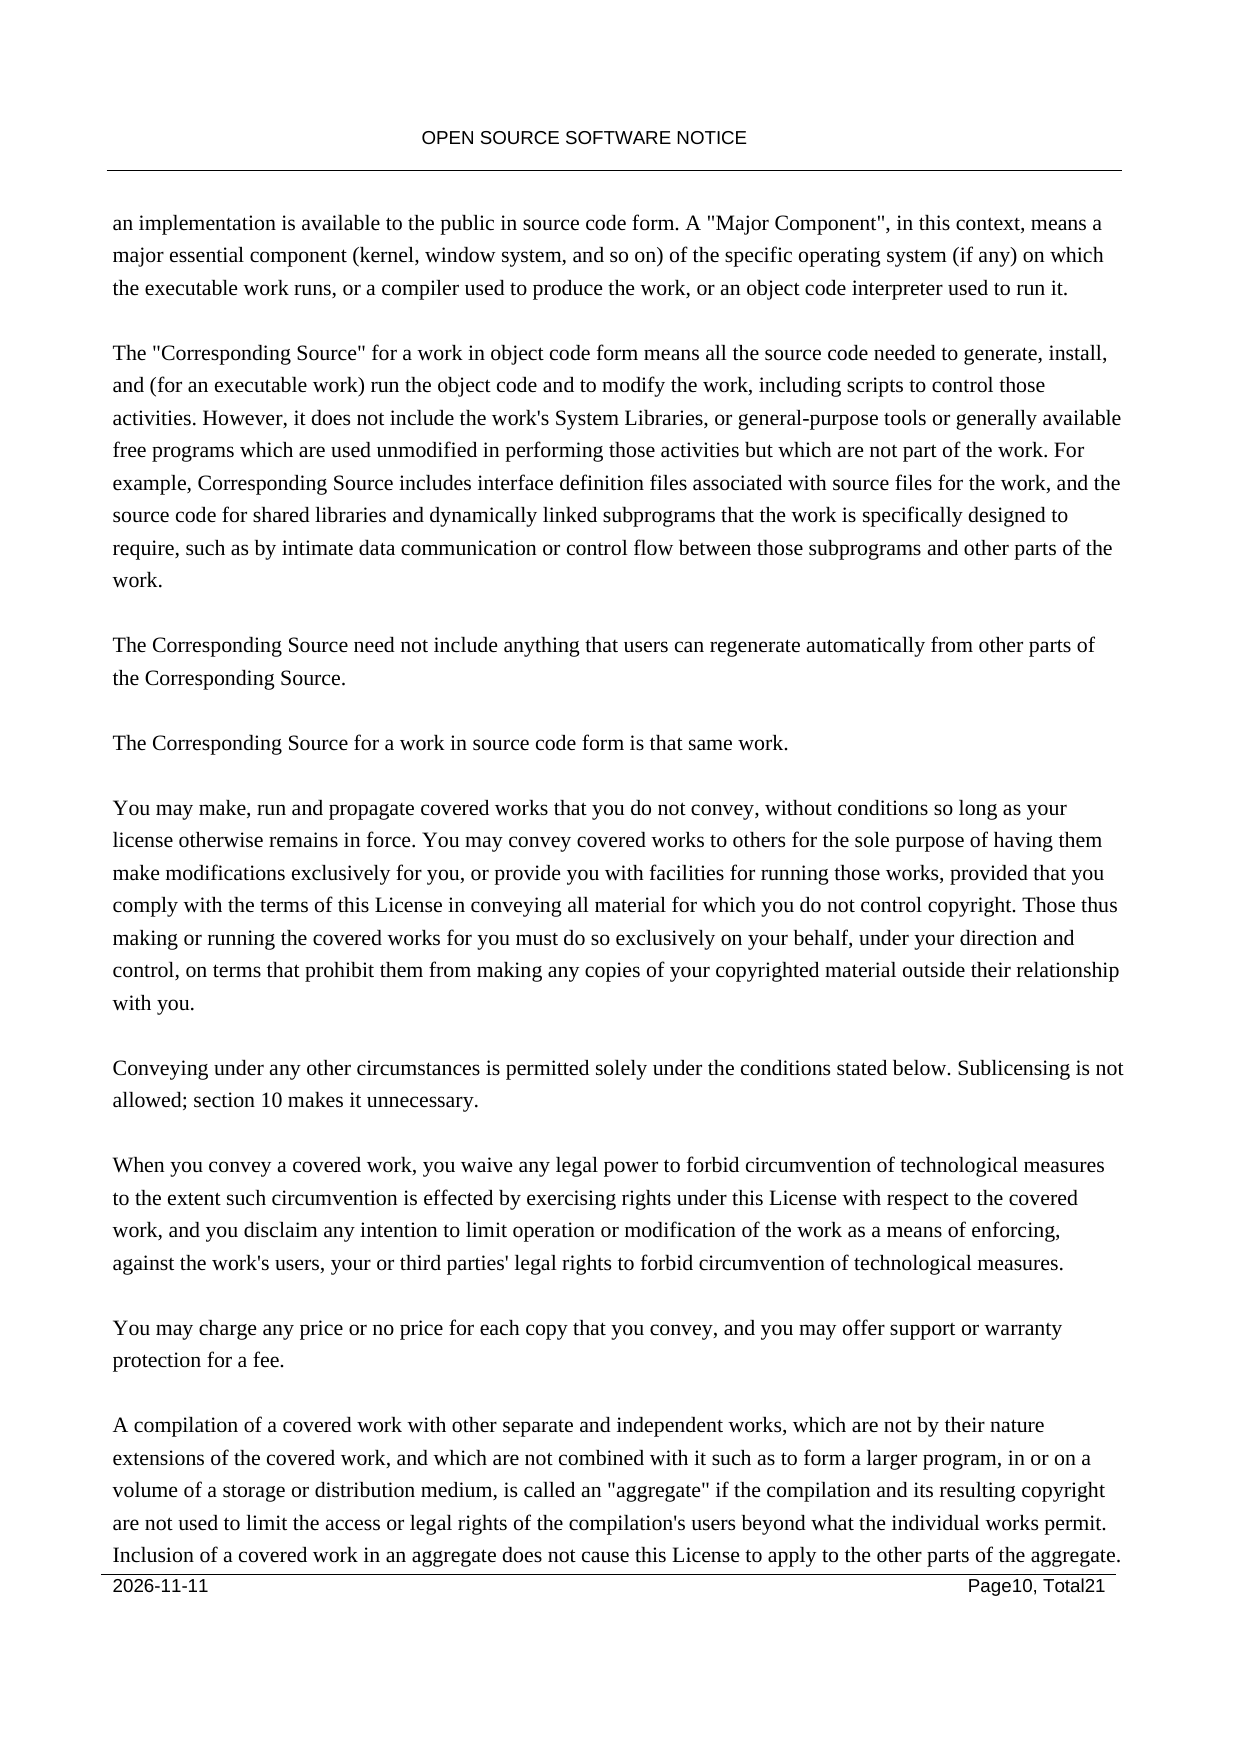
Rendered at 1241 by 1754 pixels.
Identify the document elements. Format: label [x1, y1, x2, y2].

text [112, 206, 1128, 1571]
